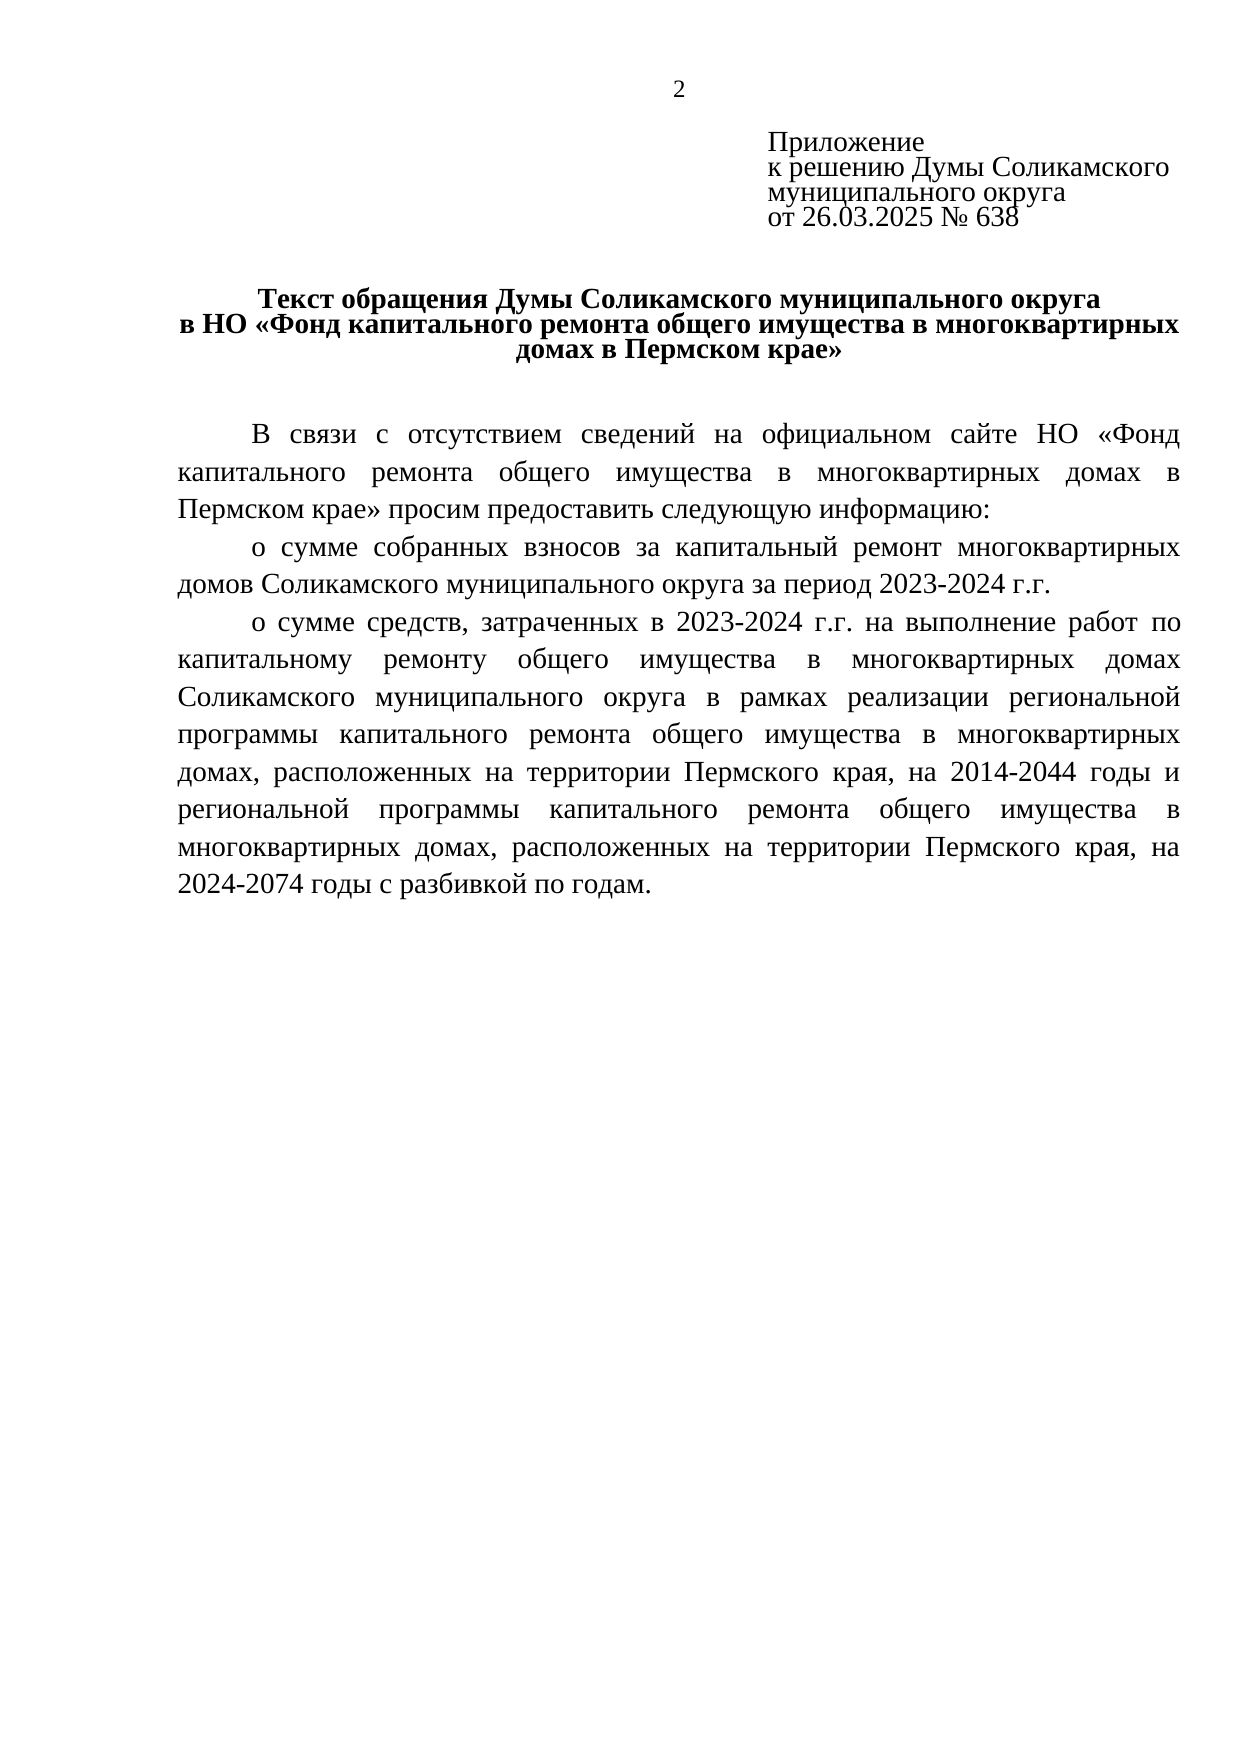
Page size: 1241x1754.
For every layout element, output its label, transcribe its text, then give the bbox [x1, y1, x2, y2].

text о сумме средств, затраченных в 2023-2024 г.г. на выполнение работ по капитальному ремонту общего имущества в многоквартирных домах Соликамского муниципального округа в рамках реализации региональной программы капитального ремонта общего имущества в многоквартирных домах, расположенных на территории Пермского края, на 2014-2044 годы и региональной программы капитального ремонта общего имущества в многоквартирных домах, расположенных на территории Пермского края, на 2024-2074 годы с разбивкой по годам. [177, 675, 1181, 901]
subtitle от 26.03.2025 № 638 [767, 206, 1181, 231]
text В связи с отсутствием сведений на официальном сайте НО «Фонд капитального ремонта общего имущества в многоквартирных домах в Пермском крае» просим предоставить следующую информацию: [177, 414, 1181, 526]
subtitle к решению Думы Соликамского муниципального округа [767, 156, 1181, 206]
text в НО «Фонд капитального ремонта общего имущества в многоквартирных домах в Пермском крае» [177, 314, 1181, 364]
text о сумме собранных взносов за капитальный ремонт многоквартирных домов Соликамского муниципального округа за период 2023-2024 г.г. [177, 526, 1181, 601]
text о сумме средств, затраченных в 2023-2024 г.г. на выполнение работ по капитальному ремонту общего имущества в многоквартирных домах Соликамского муниципального округа в рамках реализации региональной программы капитального ремонта общего имущества в многоквартирных домах, расположенных на территории Пермского края, на 2014-2044 годы и региональной программы капитального ремонта общего имущества в многоквартирных домах, расположенных на территории Пермского края, на 2024-2074 годы с разбивкой по годам. [177, 601, 1181, 642]
text Текст обращения Думы Соликамского муниципального округа [512, 289, 1181, 314]
text Текст обращения Думы Соликамского муниципального округа [177, 289, 502, 314]
subtitle Приложение [767, 131, 1181, 156]
